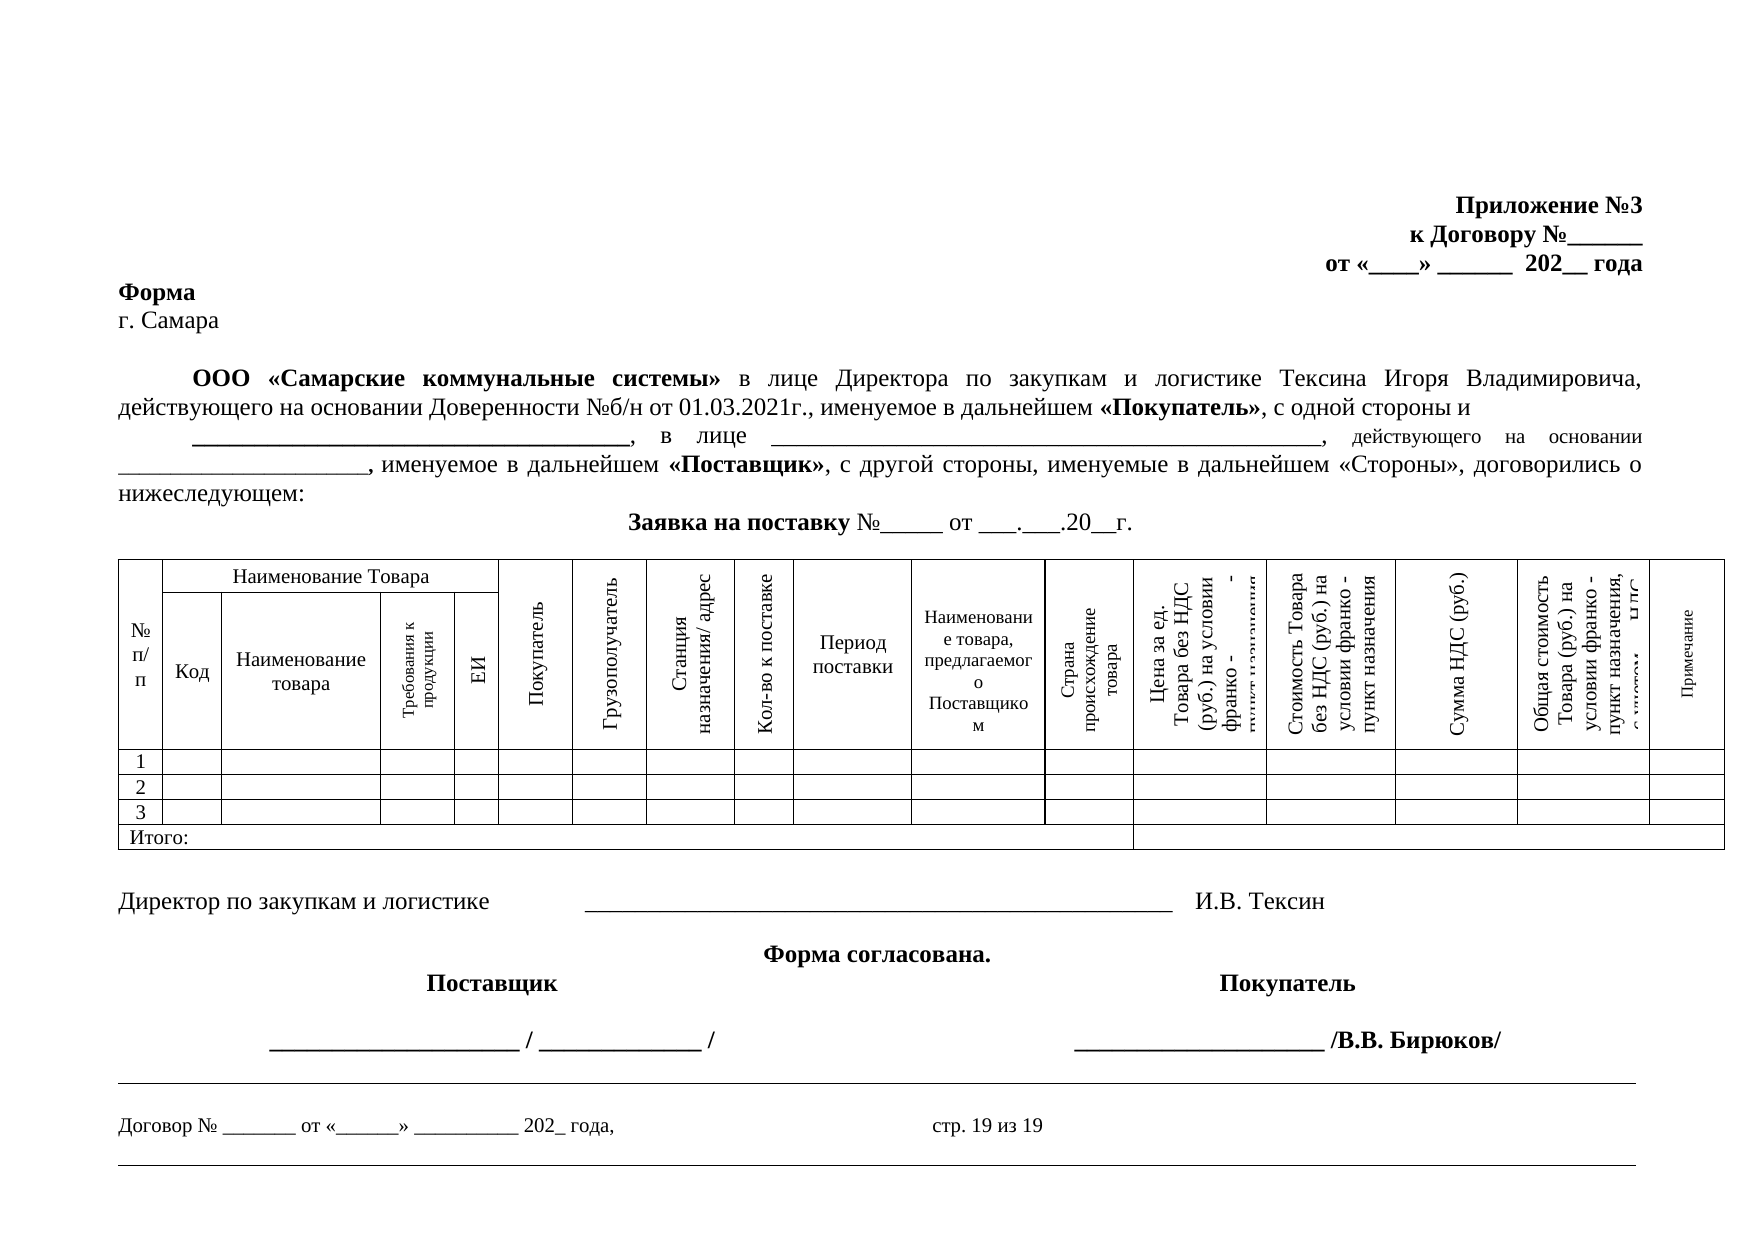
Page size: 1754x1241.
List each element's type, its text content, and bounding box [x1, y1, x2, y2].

table_cell [1518, 800, 1649, 824]
table_cell [1046, 775, 1133, 799]
table_cell [1046, 800, 1133, 824]
table_cell [735, 750, 793, 773]
table_header Общая стоимость Товара (руб.) на условии франко - пункт назначения, с учетом НДС [1518, 560, 1649, 748]
table_cell [163, 775, 221, 799]
table_cell [1134, 750, 1266, 773]
table_cell [455, 775, 498, 799]
table_cell [647, 800, 734, 824]
table_header Кол-во к поставке [735, 560, 793, 748]
table_cell [499, 775, 572, 799]
table_cell [163, 800, 221, 824]
table_cell [1396, 750, 1517, 773]
table_header [912, 560, 1044, 592]
table_cell [573, 750, 646, 773]
table_header Покупатель ____________________ /В.В. Бирюков/ [877, 968, 1698, 1054]
table_cell Страна происхождение товара [1046, 592, 1133, 748]
text Форма согласована. [118, 939, 1636, 968]
table_header Поставщик ____________________ / _____________ / [107, 968, 877, 1054]
table_cell [1396, 775, 1517, 799]
table_cell [163, 750, 221, 773]
table_cell 2 [119, 775, 162, 799]
table_cell [735, 775, 793, 799]
table_cell 1 [119, 750, 162, 773]
table_header Наименование Товара [163, 560, 498, 592]
table_cell [1134, 775, 1266, 799]
table_cell ЕИ [455, 593, 498, 748]
table_cell [1518, 775, 1649, 799]
table_header _______________________________________________ [574, 886, 1184, 915]
table_cell [1650, 800, 1724, 824]
table_cell [381, 800, 454, 824]
table_cell [1396, 800, 1517, 824]
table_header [107, 118, 1654, 277]
table_header Грузополучатель [573, 560, 646, 748]
table_header Директор по закупкам и логистике [107, 886, 574, 915]
table_cell [573, 800, 646, 824]
table_cell [381, 750, 454, 773]
table_cell Наименование товара [222, 593, 380, 748]
table_cell [455, 750, 498, 773]
table_cell [573, 775, 646, 799]
table_cell [455, 800, 498, 824]
table_header Период поставки [794, 560, 911, 748]
table_cell [222, 750, 380, 773]
table_header Сумма НДС (руб.) [1396, 560, 1517, 748]
table_header Примечание [1650, 560, 1724, 748]
table_cell [647, 775, 734, 799]
table_cell Наименование товара, предлагаемого Поставщиком [912, 592, 1044, 748]
table_header Станция назначения/ адрес [647, 560, 734, 748]
table_cell [381, 775, 454, 799]
table_cell [1134, 825, 1724, 849]
table_cell [1134, 800, 1266, 824]
table_cell [1650, 775, 1724, 799]
table_cell [912, 750, 1044, 773]
table_cell [499, 800, 572, 824]
table_cell [647, 750, 734, 773]
table_cell [912, 775, 1044, 799]
table_cell Итого: [119, 825, 1133, 849]
table_header Покупатель [499, 560, 572, 748]
table_cell 3 [119, 800, 162, 824]
table_cell [794, 775, 911, 799]
table_cell [1046, 750, 1133, 773]
table_cell [1267, 750, 1395, 773]
table_cell [1650, 750, 1724, 773]
table_cell [499, 750, 572, 773]
table_cell [1267, 775, 1395, 799]
table_header Стоимость Товара без НДС (руб.) на условии франко - пункт назначения [1267, 560, 1395, 748]
table_cell Требования к продукции [381, 593, 454, 748]
table_cell [1518, 750, 1649, 773]
table_cell [912, 800, 1044, 824]
table_header [1046, 560, 1133, 592]
table_header Цена за ед. Товара без НДС (руб.) на условии франко - - пункт назначения [1134, 560, 1266, 748]
table_cell [1267, 800, 1395, 824]
table_cell [794, 800, 911, 824]
table_header № п/п [119, 560, 162, 748]
table_header И.В. Тексин [1184, 886, 1647, 915]
table_cell Код [163, 593, 221, 748]
table_cell [222, 800, 380, 824]
table_cell [735, 800, 793, 824]
table_cell [794, 750, 911, 773]
table_cell Форма г. Самара ООО «Самарские коммунальные системы» в лице Директора по закупкам и логистике Тексина Игоря Владимировича, действующего на основании Доверенности №б/н от 01.03.2021г., именуемое в дальнейшем «Покупатель», с одной стороны и ___________________________________, в лице ____________________________________________, действующего на основании ________________________, именуемое в дальнейшем «Поставщик», с другой стороны, именуемые в дальнейшем «Стороны», договорились о нижеследующем: Заявка на поставку №_____ от ___.___.20__г. [107, 277, 1654, 535]
table_cell [222, 775, 380, 799]
